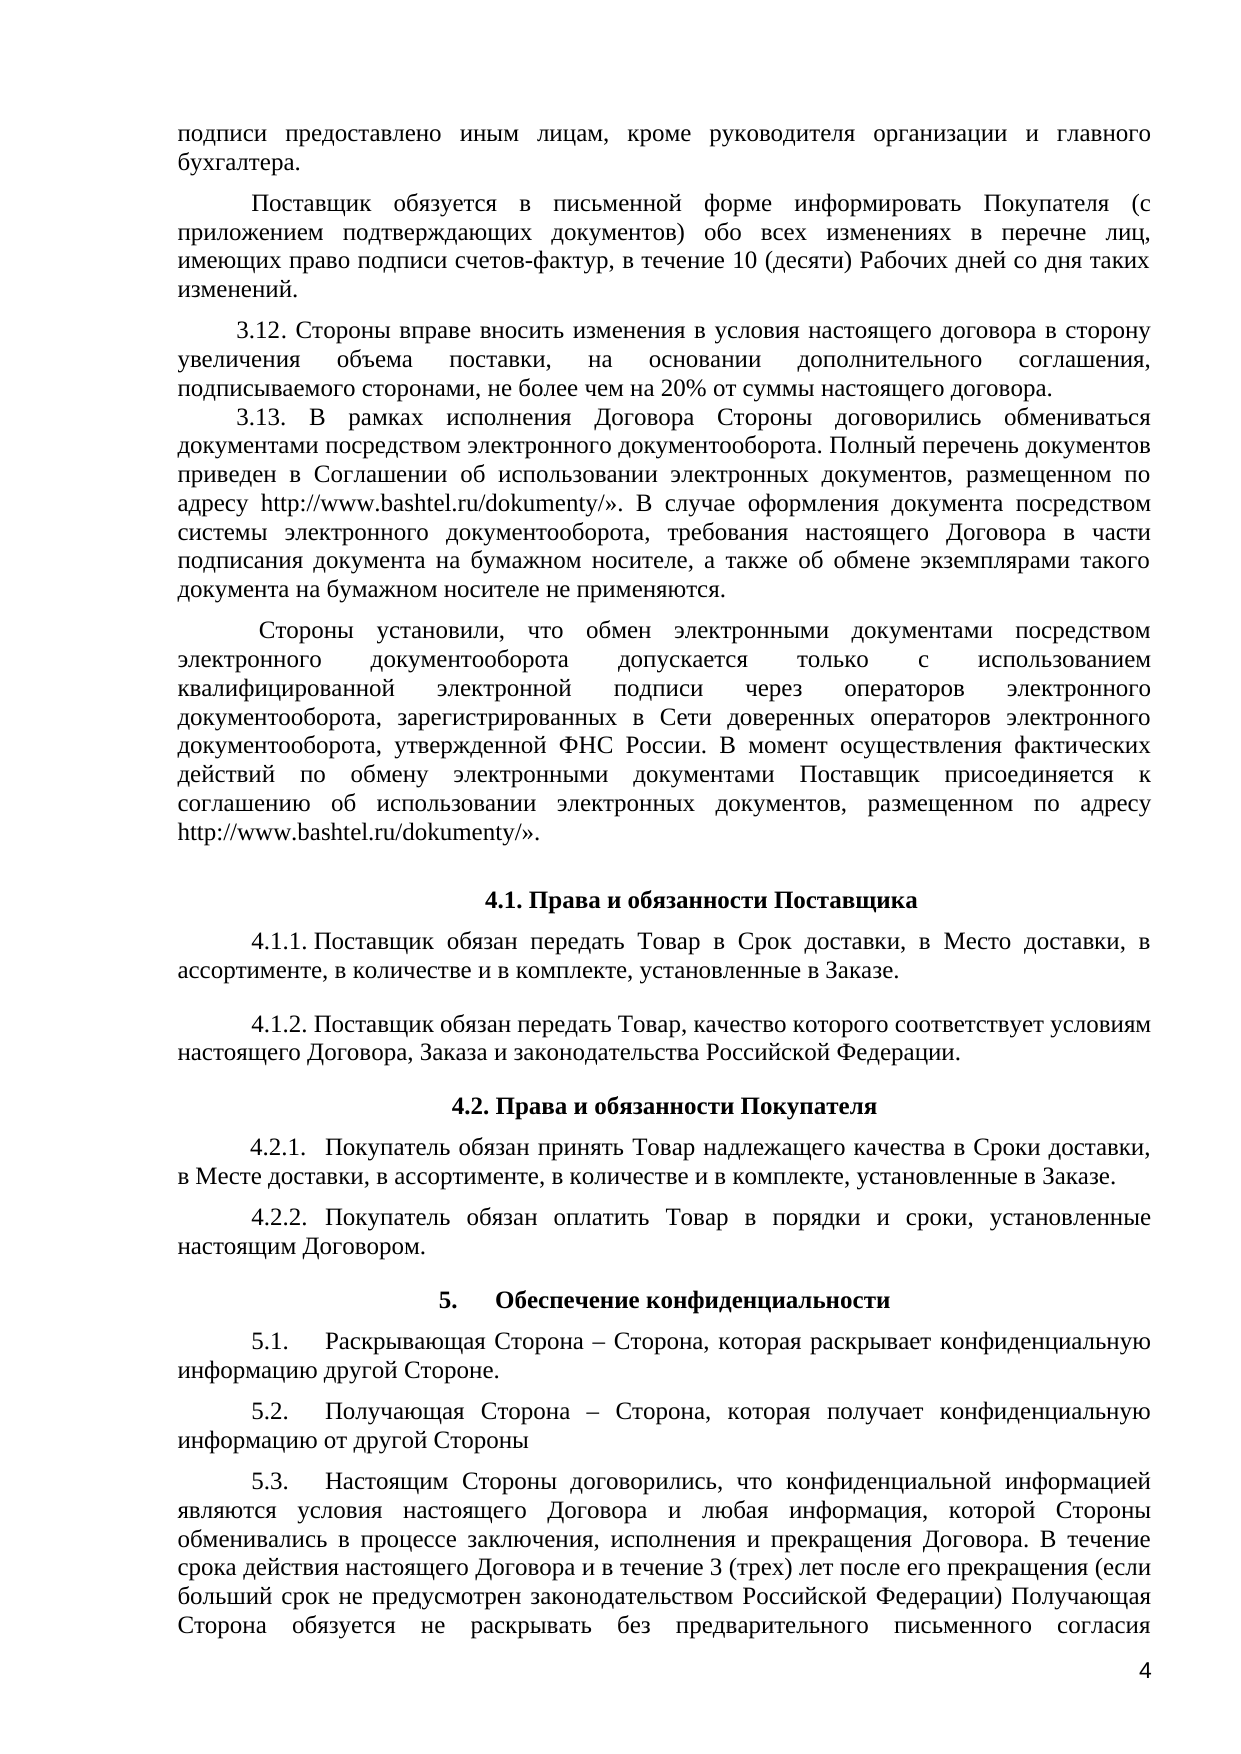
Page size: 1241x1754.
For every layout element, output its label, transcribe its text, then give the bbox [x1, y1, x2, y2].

list Обеспечение конфиденциальности [177, 1285, 1152, 1314]
list Покупатель обязан оплатить Товар в порядки и сроки, установленные настоящим Договором. [177, 1202, 1152, 1260]
text 3.13. В рамках исполнения Договора Стороны договорились обмениваться документами посредством электронного документооборота. Полный перечень документов приведен в Соглашении об использовании электронных документов, размещенном по адресу http://www.bashtel.ru/dokumenty/». В случае оформления документа посредством системы электронного документооборота, требования настоящего Договора в части подписания документа на бумажном носителе, а также об обмене экземплярами такого документа на бумажном носителе не применяются. [177, 402, 1152, 603]
text 4.2. Права и обязанности Покупателя [177, 1091, 1152, 1120]
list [177, 1466, 1152, 1639]
list Получающая Сторона – Сторона, которая получает конфиденциальную информацию от другой Стороны [177, 1396, 1152, 1454]
text Стороны установили, что обмен электронными документами посредством электронного документооборота допускается только с использованием квалифицированной электронной подписи через операторов электронного документооборота, зарегистрированных в Сети доверенных операторов электронного документооборота, утвержденной ФНС России. В момент осуществления фактических действий по обмену электронными документами Поставщик присоединяется к соглашению об использовании электронных документов, размещенном по адресу http://www.bashtel.ru/dokumenty/». [177, 616, 1152, 846]
list Поставщик обязан передать Товар в Срок доставки, в Место доставки, в ассортименте, в количестве и в комплекте, установленные в Заказе. [177, 926, 1152, 984]
text Поставщик обязуется в письменной форме информировать Покупателя (с приложением подтверждающих документов) обо всех изменениях в перечне лиц, имеющих право подписи счетов-фактур, в течение 10 (десяти) Рабочих дней со дня таких изменений. [177, 188, 1152, 303]
list . Стороны вправе вносить изменения в условия настоящего договора в сторону увеличения объема поставки, на основании дополнительного соглашения, подписываемого сторонами, не более чем на 20% от суммы настоящего договора. [177, 316, 1152, 402]
text 4.1. Права и обязанности Поставщика [177, 885, 1152, 914]
list Раскрывающая Сторона – Сторона, которая раскрывает конфиденциальную информацию другой Стороне. [177, 1326, 1152, 1384]
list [177, 118, 1152, 176]
list Поставщик обязан передать Товар, качество которого соответствует условиям настоящего Договора, Заказа и законодательства Российской Федерации. [177, 1009, 1152, 1066]
list Покупатель обязан принять Товар надлежащего качества в Сроки доставки, в Месте доставки, в ассортименте, в количестве и в комплекте, установленные в Заказе. [177, 1132, 1152, 1190]
